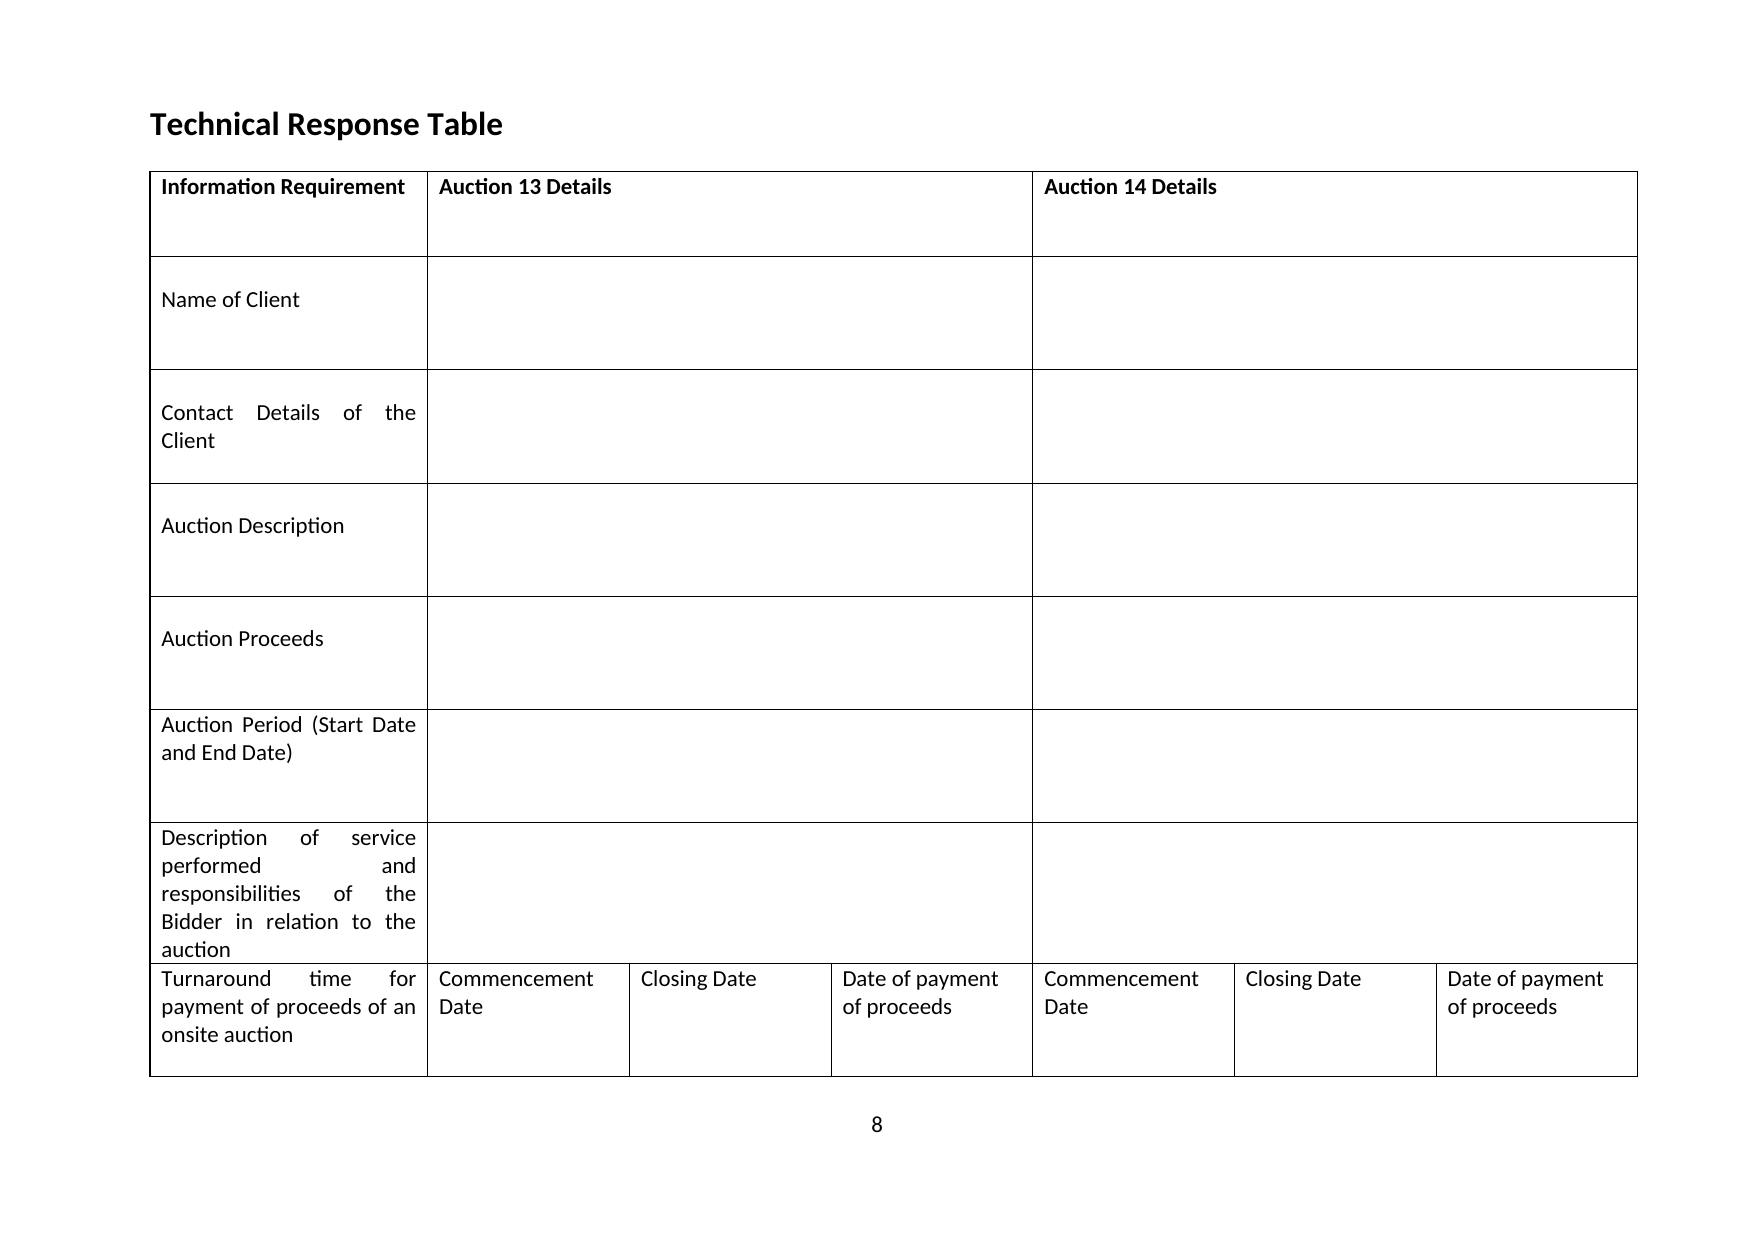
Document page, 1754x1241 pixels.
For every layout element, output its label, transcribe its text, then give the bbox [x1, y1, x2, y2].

table_cell Auction Period (Start Date and End Date) [151, 710, 427, 822]
table_header Information Requirement [151, 172, 427, 256]
table_cell [428, 823, 1032, 963]
table_cell Closing Date [630, 964, 831, 1076]
table_cell Turnaround time for payment of proceeds of an onsite auction [151, 964, 427, 1076]
table_cell Description of service performed and responsibilities of the Bidder in relation to the auction [151, 823, 427, 963]
table_cell [428, 597, 1032, 709]
table_cell Closing Date [1235, 964, 1436, 1076]
table_cell Date of payment of proceeds [832, 964, 1032, 1076]
table_cell [1033, 257, 1637, 369]
table_cell [428, 710, 1032, 822]
table_cell [1033, 710, 1637, 822]
table_cell Date of payment of proceeds [1437, 964, 1637, 1076]
table_header Auction 13 Details [428, 172, 1032, 256]
table_cell Commencement Date [1033, 964, 1234, 1076]
table_cell [428, 484, 1032, 596]
table_cell Auction Proceeds [151, 597, 427, 709]
table_cell [1033, 370, 1637, 482]
table_header Auction 14 Details [1033, 172, 1637, 256]
table_cell [428, 370, 1032, 482]
table_cell Commencement Date [428, 964, 629, 1076]
table_cell [1033, 597, 1637, 709]
table_cell Name of Client [151, 257, 427, 369]
table_cell [428, 257, 1032, 369]
table_cell Auction Description [151, 484, 427, 596]
table_cell [1033, 484, 1637, 596]
table_cell [1033, 823, 1637, 963]
table_cell Contact Details of the Client [151, 370, 427, 482]
text Technical Response Table [150, 103, 1604, 144]
